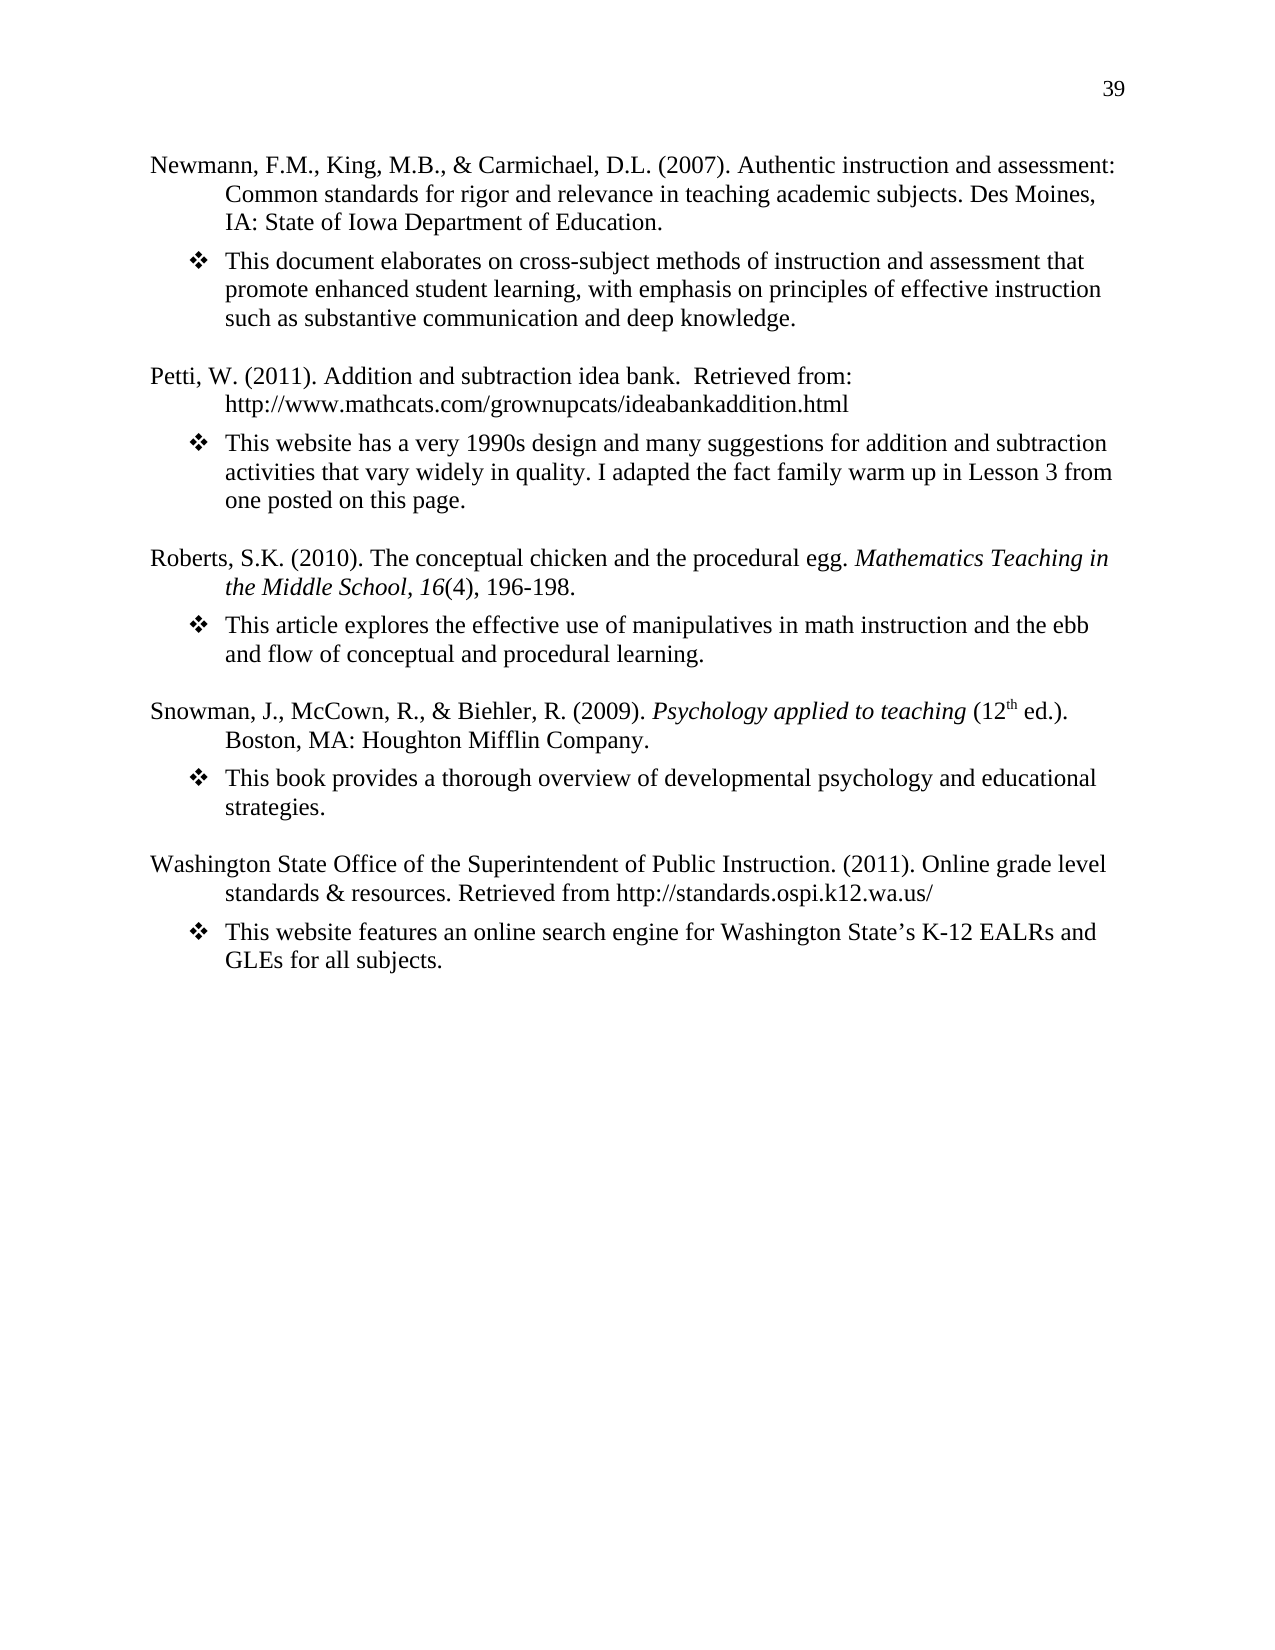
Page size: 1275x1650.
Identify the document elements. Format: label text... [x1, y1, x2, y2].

text Roberts, S.K. (2010). The conceptual chicken and the procedural egg. Mathematics Teaching in the Middle School, 16(4), 196-198. [150, 543, 1125, 600]
list This book provides a thorough overview of developmental psychology and educational strategies. [187, 763, 1125, 821]
list This document elaborates on cross-subject methods of instruction and assessment that promote enhanced student learning, with emphasis on principles of effective instruction such as substantive communication and deep knowledge. [187, 246, 1125, 332]
list This article explores the effective use of manipulatives in math instruction and the ebb and flow of conceptual and procedural learning. [187, 610, 1125, 667]
text Snowman, J., McCown, R., & Biehler, R. (2009). Psychology applied to teaching (12th ed.). Boston, MA: Houghton Mifflin Company. [150, 696, 1125, 754]
text Petti, W. (2011). Addition and subtraction idea bank. Retrieved from: http://www.mathcats.com/grownupcats/ideabankaddition.html [150, 361, 1125, 418]
list This website features an online search engine for Washington State’s K-12 EALRs and GLEs for all subjects. [187, 917, 1125, 974]
text Newmann, F.M., King, M.B., & Carmichael, D.L. (2007). Authentic instruction and assessment: Common standards for rigor and relevance in teaching academic subjects. Des Moines, IA: State of Iowa Department of Education. [150, 150, 1125, 236]
list This website has a very 1990s design and many suggestions for addition and subtraction activities that vary widely in quality. I adapted the fact family warm up in Lesson 3 from one posted on this page. [187, 428, 1125, 514]
text Washington State Office of the Superintendent of Public Instruction. (2011). Online grade level standards & resources. Retrieved from http://standards.ospi.k12.wa.us/ [150, 849, 1125, 907]
